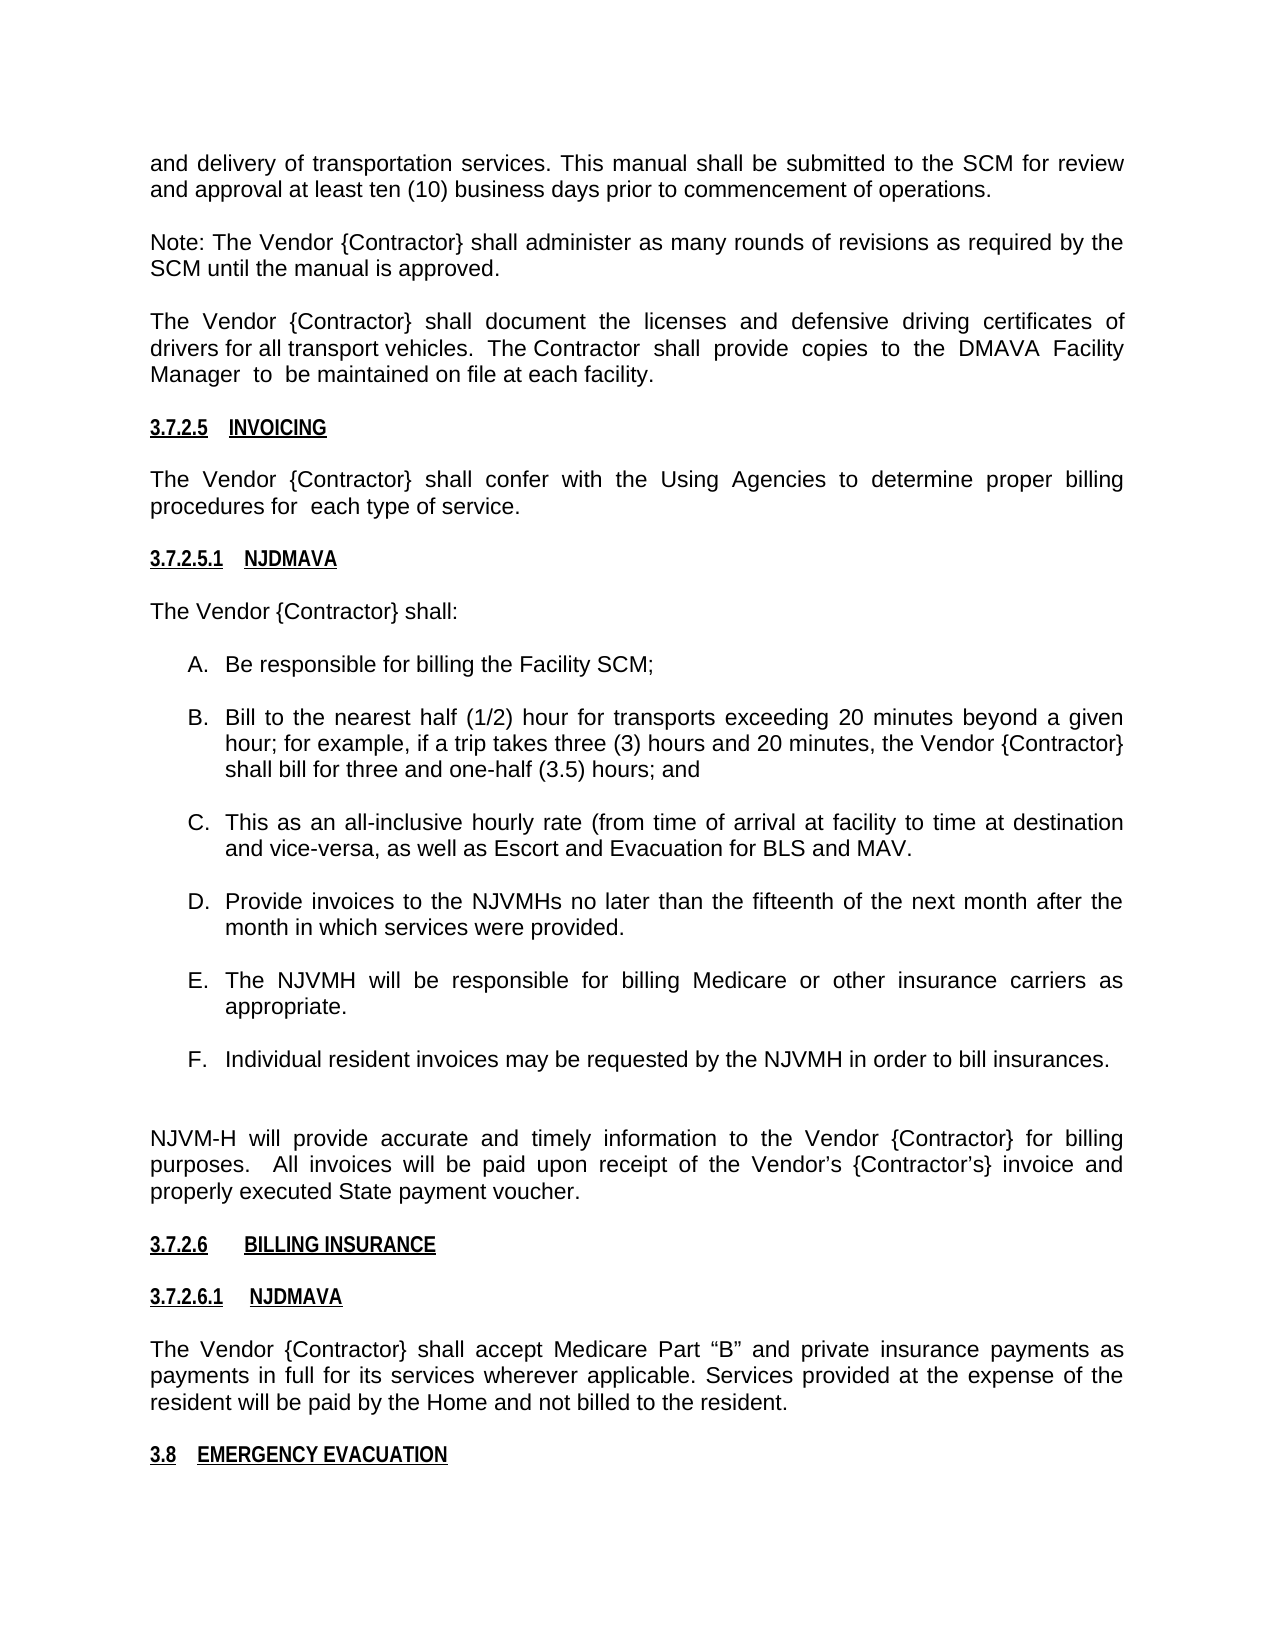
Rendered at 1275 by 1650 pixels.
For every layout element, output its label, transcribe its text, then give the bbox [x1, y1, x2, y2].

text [150, 150, 1125, 203]
text Note: The Vendor {Contractor} shall administer as many rounds of revisions as required by the SCM until the manual is approved. [150, 229, 1125, 282]
list Bill to the nearest half (1/2) hour for transports exceeding 20 minutes beyond a given hour; for example, if a trip takes three (3) hours and 20 minutes, the Vendor {Contractor} shall bill for three and one-half (3.5) hours; and [187, 703, 1125, 782]
list 3.7.2.5 invoicing [150, 413, 1125, 440]
list 3.7.2.6.1 NJDMAVA [150, 1283, 1125, 1309]
list 3.8 EMERGENCY EVACUATION [150, 1441, 1125, 1468]
text The Vendor {Contractor} shall: [150, 598, 1125, 624]
list Be responsible for billing the Facility SCM; [187, 651, 1125, 677]
text The Vendor {Contractor} shall confer with the Using Agencies to determine proper billing procedures for each type of service. [150, 466, 1125, 519]
list This as an all-inclusive hourly rate (from time of arrival at facility to time at destination and vice-versa, as well as Escort and Evacuation for BLS and MAV. [187, 809, 1125, 862]
text The Vendor {Contractor} shall document the licenses and defensive driving certificates of drivers for all transport vehicles. The Contractor shall provide copies to the DMAVA Facility Manager to be maintained on file at each facility. [150, 308, 1125, 387]
list 3.7.2.5.1 njDMAVA [150, 545, 1125, 572]
list 3.7.2.6 BILLING INSURANCE [150, 1231, 1125, 1257]
list Individual resident invoices may be requested by the NJVMH in order to bill insurances. [187, 1046, 1125, 1072]
text NJVM-H will provide accurate and timely information to the Vendor {Contractor} for billing purposes. All invoices will be paid upon receipt of the Vendor’s {Contractor’s} invoice and properly executed State payment voucher. [150, 1125, 1125, 1204]
list Provide invoices to the NJVMHs no later than the fifteenth of the next month after the month in which services were provided. [187, 888, 1125, 941]
list The NJVMH will be responsible for billing Medicare or other insurance carriers as appropriate. [187, 967, 1125, 1020]
text The Vendor {Contractor} shall accept Medicare Part “B” and private insurance payments as payments in full for its services wherever applicable. Services provided at the expense of the resident will be paid by the Home and not billed to the resident. [150, 1336, 1125, 1415]
